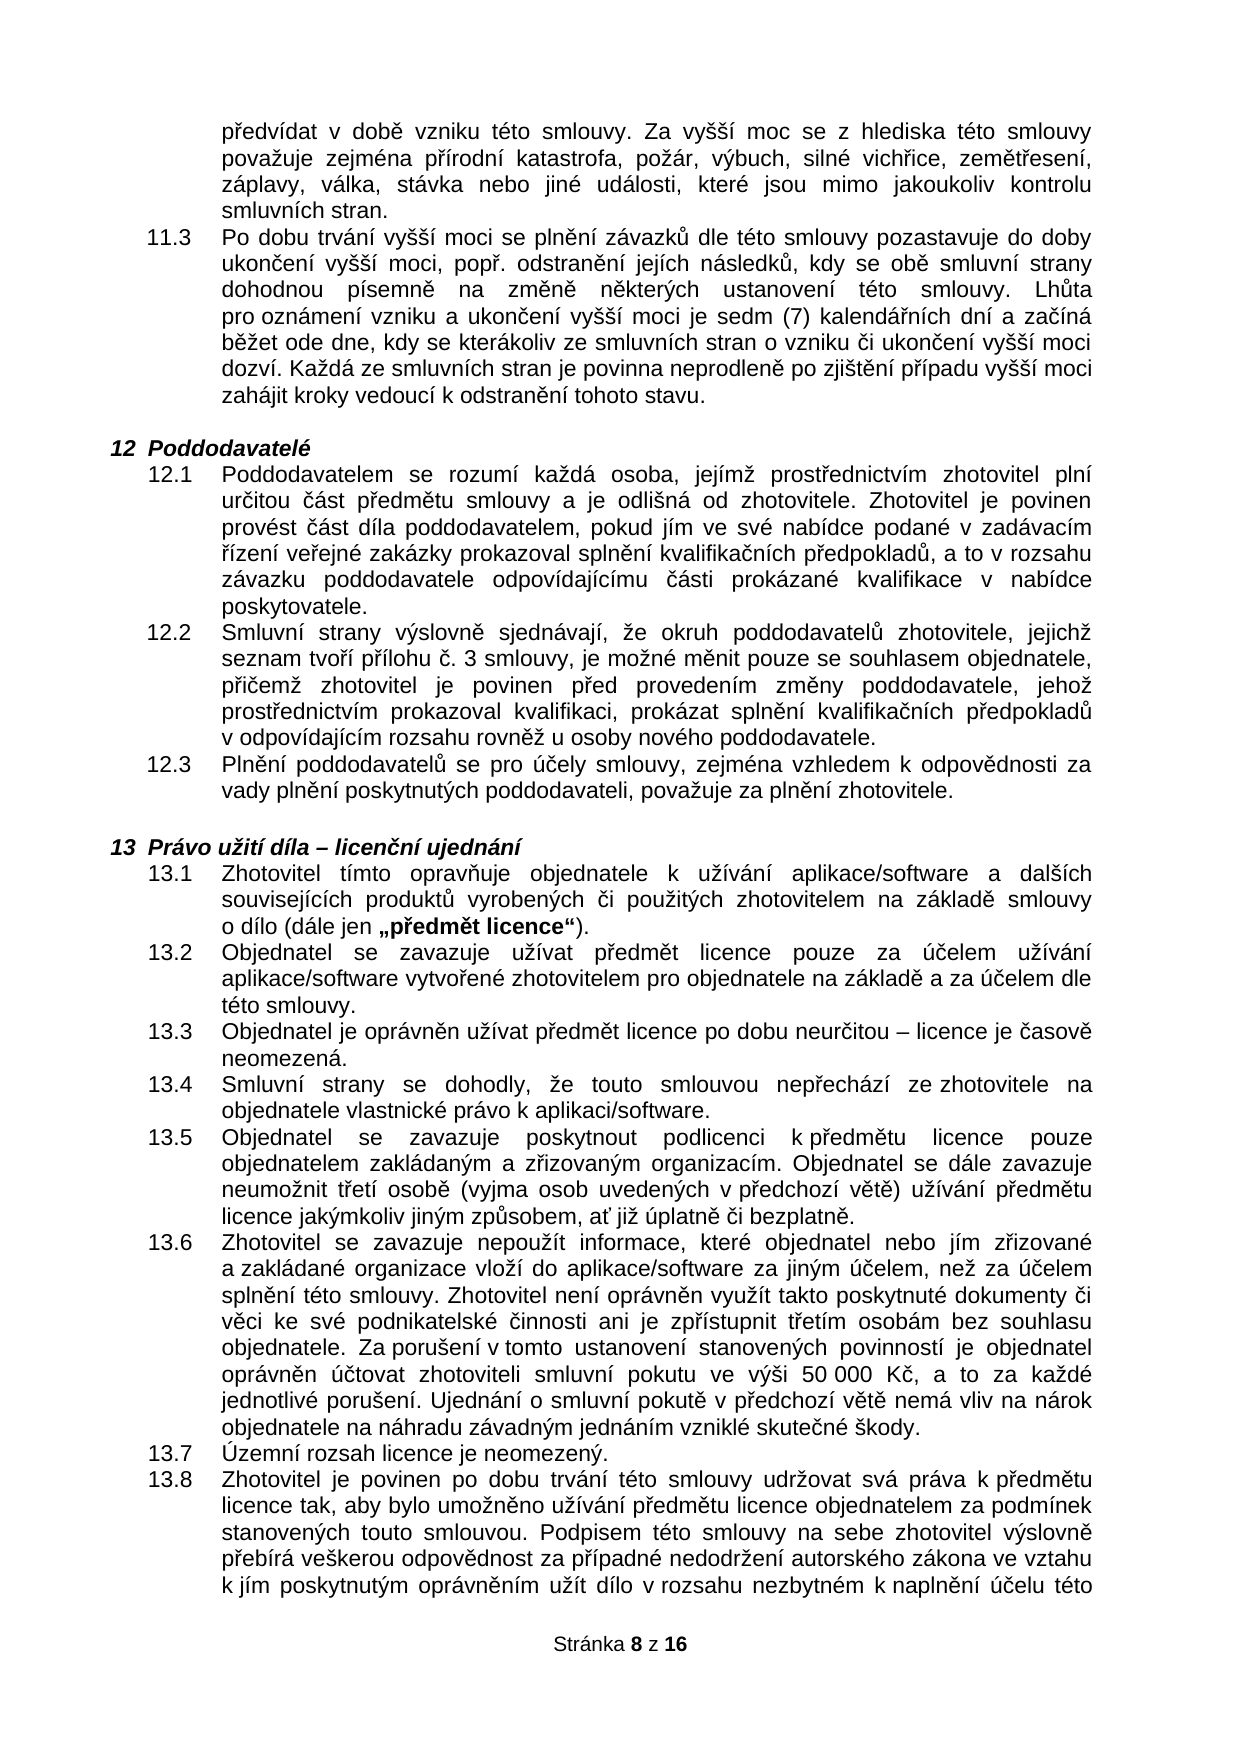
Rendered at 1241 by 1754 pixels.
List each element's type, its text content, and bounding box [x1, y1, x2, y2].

list Smluvní strany výslovně sjednávají, že okruh poddodavatelů zhotovitele, jejichž seznam tvoří přílohu č. 3 smlouvy, je možné měnit pouze se souhlasem objednatele, přičemž zhotovitel je povinen před provedením změny poddodavatele, jehož prostřednictvím prokazoval kvalifikaci, prokázat splnění kvalifikačních předpokladů v odpovídajícím rozsahu rovněž u osoby nového poddodavatele. [146, 619, 1093, 751]
list Objednatel se zavazuje užívat předmět licence pouze za účelem užívání aplikace/software vytvořené zhotovitelem pro objednatele na základě a za účelem dle této smlouvy. [148, 939, 1093, 1018]
list Poddodavatelé [110, 434, 1093, 461]
list Poddodavatelem se rozumí každá osoba, jejímž prostřednictvím zhotovitel plní určitou část předmětu smlouvy a je odlišná od zhotovitele. Zhotovitel je povinen provést část díla poddodavatelem, pokud jím ve své nabídce podané v zadávacím řízení veřejné zakázky prokazoval splnění kvalifikačních předpokladů, a to v rozsahu závazku poddodavatele odpovídajícímu části prokázané kvalifikace v nabídce poskytovatele. [148, 461, 1093, 619]
list Právo užití díla – licenční ujednání [110, 834, 1093, 860]
list Po dobu trvání vyšší moci se plnění závazků dle této smlouvy pozastavuje do doby ukončení vyšší moci, popř. odstranění jejích následků, kdy se obě smluvní strany dohodnou písemně na změně některých ustanovení této smlouvy. Lhůta pro oznámení vzniku a ukončení vyšší moci je sedm (7) kalendářních dní a začíná běžet ode dne, kdy se kterákoliv ze smluvních stran o vzniku či ukončení vyšší moci dozví. Každá ze smluvních stran je povinna neprodleně po zjištění případu vyšší moci zahájit kroky vedoucí k odstranění tohoto stavu. [146, 224, 1093, 408]
list Objednatel je oprávněn užívat předmět licence po dobu neurčitou – licence je časově neomezená. [148, 1018, 1093, 1071]
list Zhotovitel se zavazuje nepoužít informace, které objednatel nebo jím zřizované a zakládané organizace vloží do aplikace/software za jiným účelem, než za účelem splnění této smlouvy. Zhotovitel není oprávněn využít takto poskytnuté dokumenty či věci ke své podnikatelské činnosti ani je zpřístupnit třetím osobám bez souhlasu objednatele. Za porušení v tomto ustanovení stanovených povinností je objednatel oprávněn účtovat zhotoviteli smluvní pokutu ve výši 50 000 Kč, a to za každé jednotlivé porušení. Ujednání o smluvní pokutě v předchozí větě nemá vliv na nárok objednatele na náhradu závadným jednáním vzniklé skutečné škody. [148, 1229, 1093, 1440]
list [146, 118, 1093, 224]
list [148, 1466, 1093, 1598]
list Plnění poddodavatelů se pro účely smlouvy, zejména vzhledem k odpovědnosti za vady plnění poskytnutých poddodavateli, považuje za plnění zhotovitele. [146, 751, 1093, 803]
list Smluvní strany se dohodly, že touto smlouvou nepřechází ze zhotovitele na objednatele vlastnické právo k aplikaci/software. [148, 1071, 1093, 1123]
list Objednatel se zavazuje poskytnout podlicenci k předmětu licence pouze objednatelem zakládaným a zřizovaným organizacím. Objednatel se dále zavazuje neumožnit třetí osobě (vyjma osob uvedených v předchozí větě) užívání předmětu licence jakýmkoliv jiným způsobem, ať již úplatně či bezplatně. [148, 1123, 1093, 1229]
list Územní rozsah licence je neomezený. [148, 1440, 1093, 1466]
list Zhotovitel tímto opravňuje objednatele k užívání aplikace/software a dalších souvisejících produktů vyrobených či použitých zhotovitelem na základě smlouvy o dílo (dále jen „předmět licence“). [148, 860, 1093, 939]
